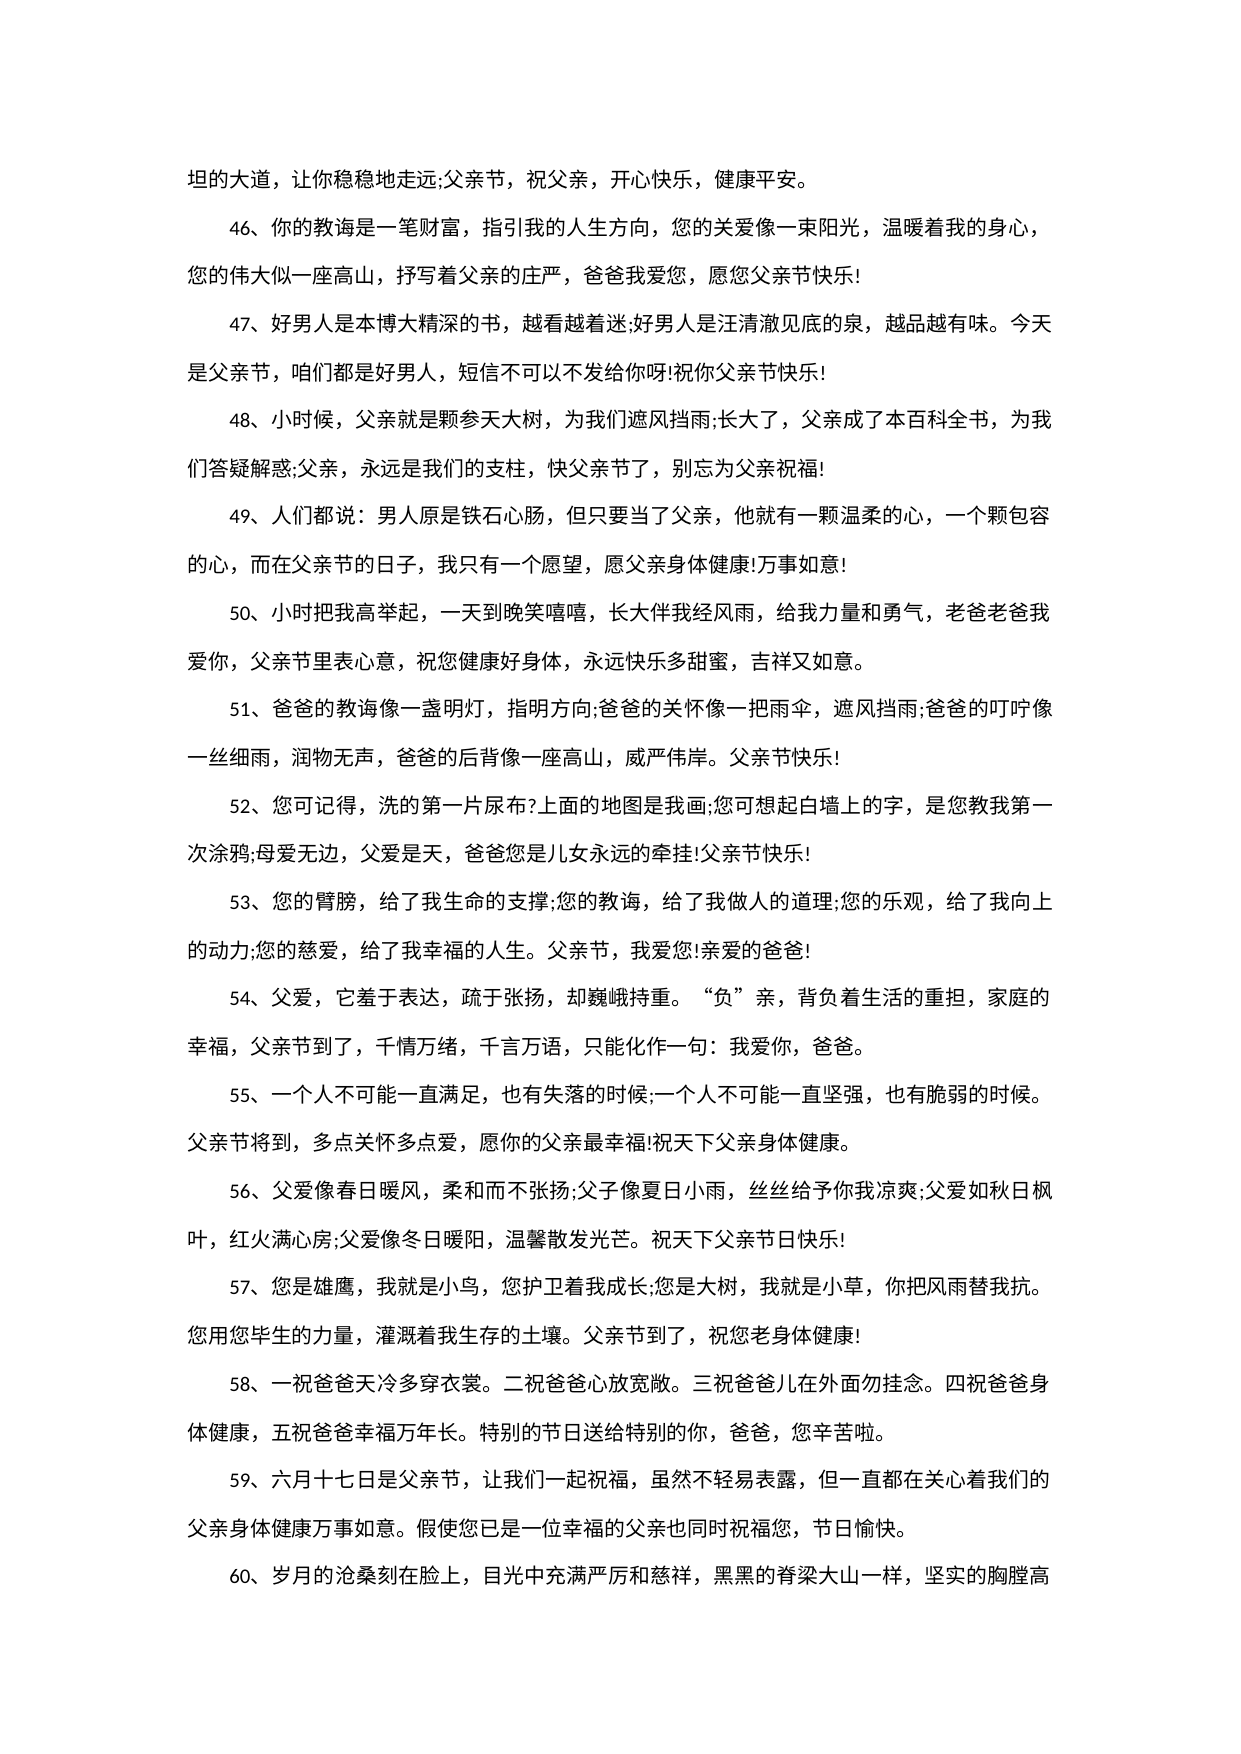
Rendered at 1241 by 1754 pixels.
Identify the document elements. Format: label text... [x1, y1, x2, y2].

text 46、你的教诲是一笔财富，指引我的人生方向，您的关爱像一束阳光，温暖着我的身心，您的伟大似一座高山，抒写着父亲的庄严，爸爸我爱您，愿您父亲节快乐! [187, 209, 1053, 291]
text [187, 162, 1053, 194]
text 55、一个人不可能一直满足，也有失落的时候;一个人不可能一直坚强，也有脆弱的时候。父亲节将到，多点关怀多点爱，愿你的父亲最幸福!祝天下父亲身体健康。 [187, 1077, 1053, 1158]
text 50、小时把我高举起，一天到晚笑嘻嘻，长大伴我经风雨，给我力量和勇气，老爸老爸我爱你，父亲节里表心意，祝您健康好身体，永远快乐多甜蜜，吉祥又如意。 [187, 595, 1053, 676]
text 49、人们都说：男人原是铁石心肠，但只要当了父亲，他就有一颗温柔的心，一个颗包容的心，而在父亲节的日子，我只有一个愿望，愿父亲身体健康!万事如意! [187, 499, 1053, 580]
text 52、您可记得，洗的第一片尿布?上面的地图是我画;您可想起白墙上的字，是您教我第一次涂鸦;母爱无边，父爱是天，爸爸您是儿女永远的牵挂!父亲节快乐! [187, 788, 1053, 869]
text 59、六月十七日是父亲节，让我们一起祝福，虽然不轻易表露，但一直都在关心着我们的父亲身体健康万事如意。假使您已是一位幸福的父亲也同时祝福您，节日愉快。 [187, 1462, 1053, 1543]
text 51、爸爸的教诲像一盏明灯，指明方向;爸爸的关怀像一把雨伞，遮风挡雨;爸爸的叮咛像一丝细雨，润物无声，爸爸的后背像一座高山，威严伟岸。父亲节快乐! [187, 691, 1053, 773]
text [187, 1558, 1053, 1591]
text 53、您的臂膀，给了我生命的支撑;您的教诲，给了我做人的道理;您的乐观，给了我向上的动力;您的慈爱，给了我幸福的人生。父亲节，我爱您!亲爱的爸爸! [187, 884, 1053, 965]
text 58、一祝爸爸天冷多穿衣裳。二祝爸爸心放宽敞。三祝爸爸儿在外面勿挂念。四祝爸爸身体健康，五祝爸爸幸福万年长。特别的节日送给特别的你，爸爸，您辛苦啦。 [187, 1366, 1053, 1447]
text 57、您是雄鹰，我就是小鸟，您护卫着我成长;您是大树，我就是小草，你把风雨替我抗。您用您毕生的力量，灌溉着我生存的土壤。父亲节到了，祝您老身体健康! [187, 1269, 1053, 1351]
text 48、小时候，父亲就是颗参天大树，为我们遮风挡雨;长大了，父亲成了本百科全书，为我们答疑解惑;父亲，永远是我们的支柱，快父亲节了，别忘为父亲祝福! [187, 402, 1053, 483]
text 56、父爱像春日暖风，柔和而不张扬;父子像夏日小雨，丝丝给予你我凉爽;父爱如秋日枫叶，红火满心房;父爱像冬日暖阳，温馨散发光芒。祝天下父亲节日快乐! [187, 1173, 1053, 1254]
text 47、好男人是本博大精深的书，越看越着迷;好男人是汪清澈见底的泉，越品越有味。今天是父亲节，咱们都是好男人，短信不可以不发给你呀!祝你父亲节快乐! [187, 306, 1053, 387]
text 54、父爱，它羞于表达，疏于张扬，却巍峨持重。“负”亲，背负着生活的重担，家庭的幸福，父亲节到了，千情万绪，千言万语，只能化作一句：我爱你，爸爸。 [187, 980, 1053, 1062]
